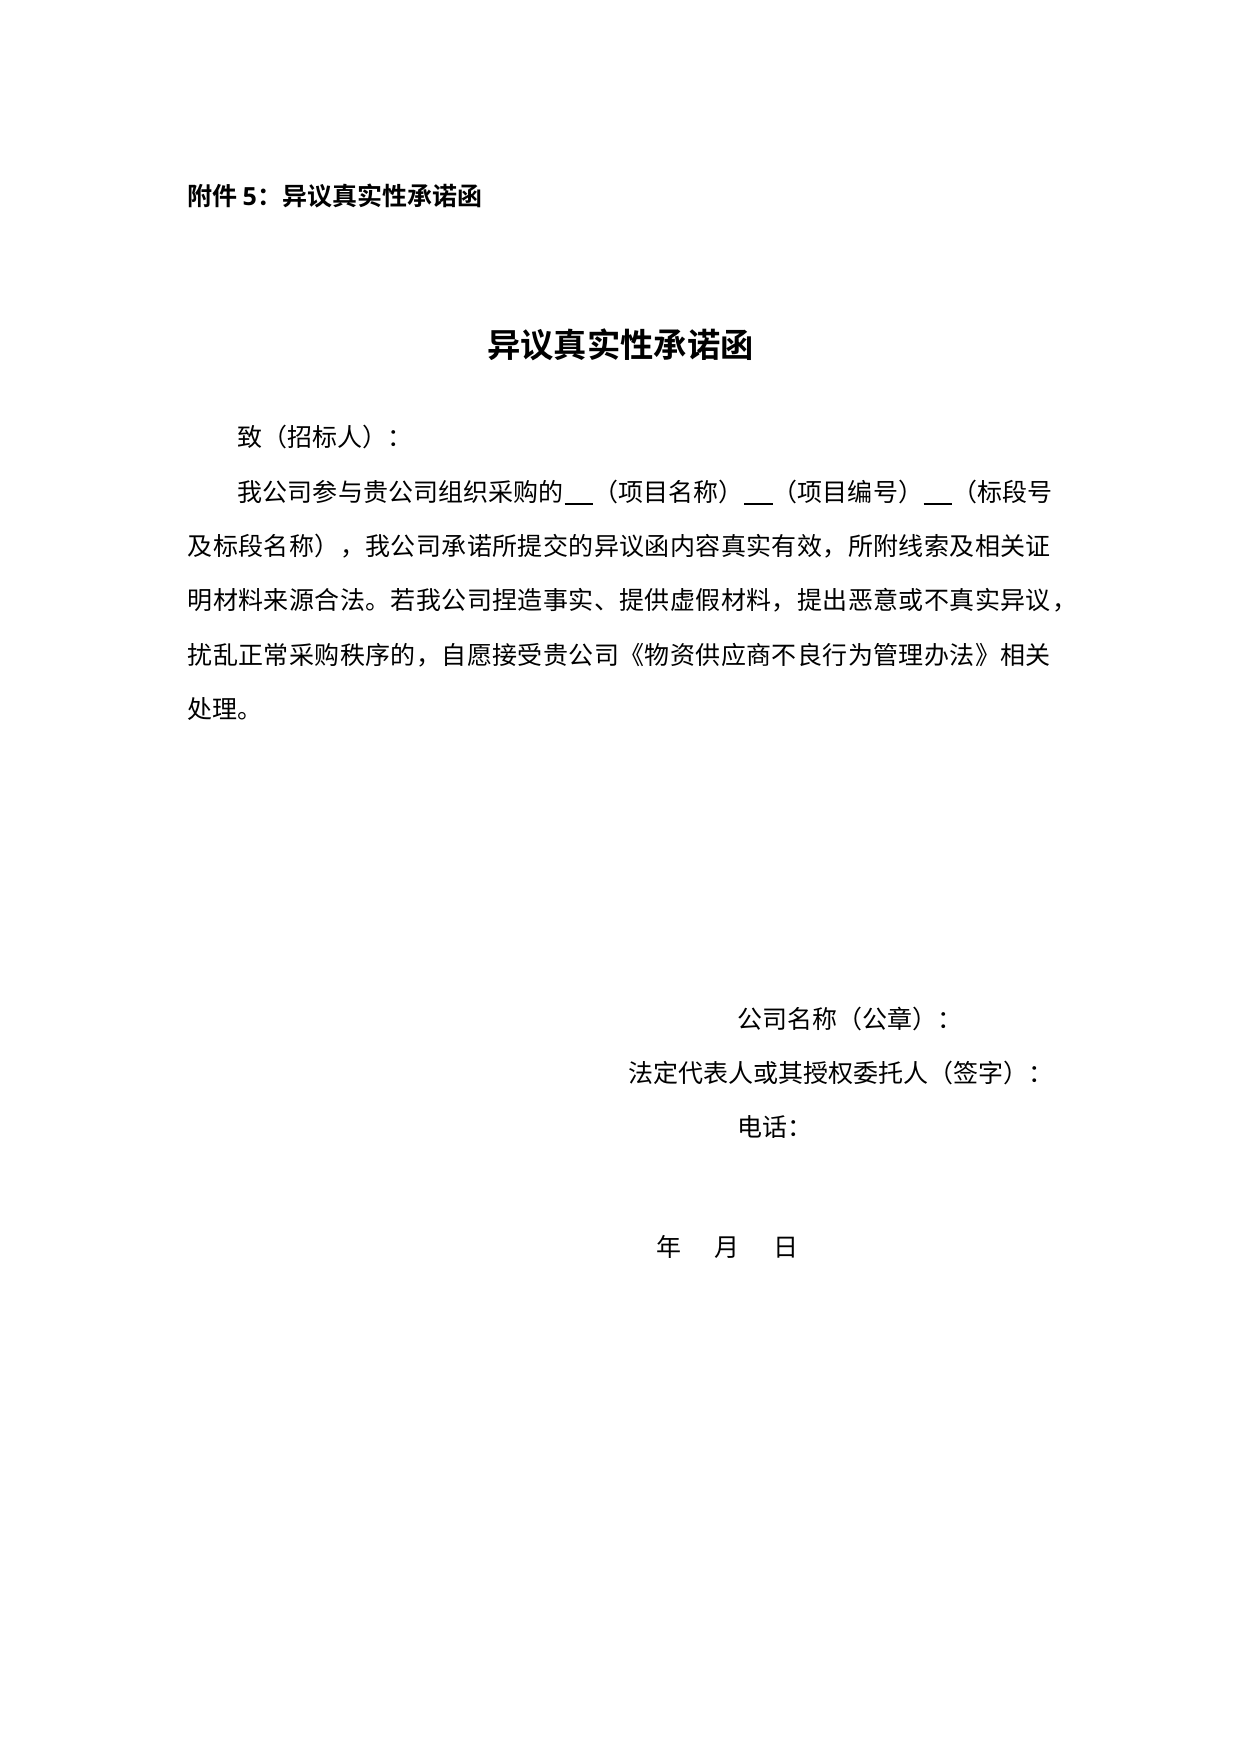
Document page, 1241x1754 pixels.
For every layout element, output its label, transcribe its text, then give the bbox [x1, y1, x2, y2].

text 电话： [187, 1108, 1053, 1144]
text 致（招标人）： [187, 418, 1053, 454]
text 我公司参与贵公司组织采购的 （项目名称） （项目编号） （标段号及标段名称），我公司承诺所提交的异议函内容真实有效，所附线索及相关证明材料来源合法。若我公司捏造事实、提供虚假材料，提出恶意或不真实异议，扰乱正常采购秩序的，自愿接受贵公司《物资供应商不良行为管理办法》相关处理。 [187, 472, 1053, 726]
text 附件5：异议真实性承诺函 [187, 162, 1053, 227]
text 公司名称（公章）： [187, 999, 1053, 1035]
text 法定代表人或其授权委托人（签字）： [187, 1053, 1053, 1090]
text 年 月 日 [187, 1213, 1053, 1278]
text 异议真实性承诺函 [187, 310, 1053, 375]
